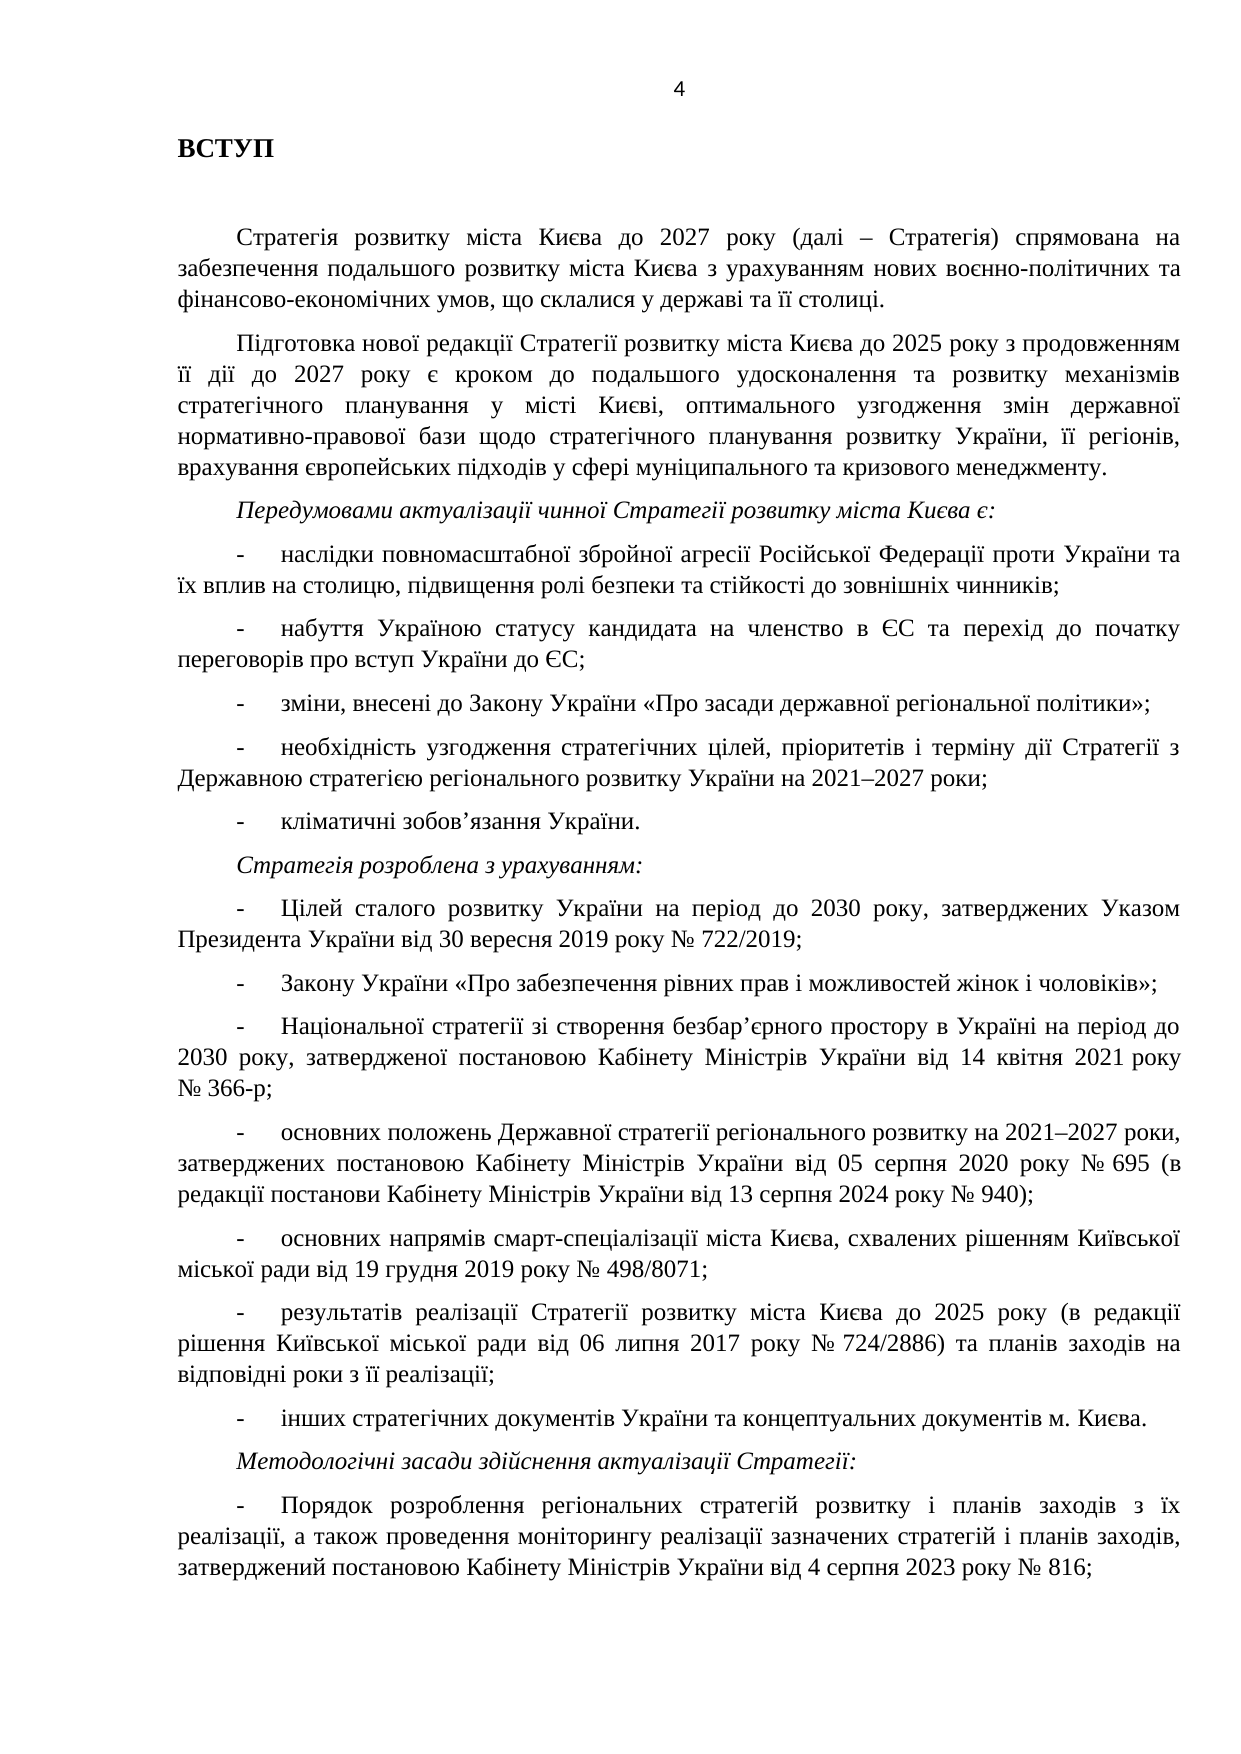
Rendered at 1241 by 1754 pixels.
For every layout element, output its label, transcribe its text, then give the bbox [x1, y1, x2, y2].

list кліматичні зобов’язання України. [177, 806, 1181, 835]
list Закону України «Про забезпечення рівних прав і можливостей жінок і чоловіків»; [177, 968, 1181, 997]
list інших стратегічних документів України та концептуальних документів м. Києва. [177, 1403, 1181, 1432]
list Цілей сталого розвитку України на період до 2030 року, затверджених Указом Президента України від 30 вересня 2019 року № 722/2019; [177, 893, 1181, 953]
list основних напрямів смарт-спеціалізації міста Києва, схвалених рішенням Київської міської ради від 19 грудня 2019 року № 498/8071; [177, 1223, 1181, 1282]
subtitle ВСТУП [177, 132, 1181, 163]
list наслідки повномасштабної збройної агресії Російської Федерації проти України та їх вплив на столицю, підвищення ролі безпеки та стійкості до зовнішніх чинників; [177, 539, 1181, 599]
text Передумовами актуалізації чинної Стратегії розвитку міста Києва є: [177, 495, 1181, 524]
text Підготовка нової редакції Стратегії розвитку міста Києва до 2025 року з продовженням її дії до 2027 року є кроком до подальшого удосконалення та розвитку механізмів стратегічного планування у місті Києві, оптимального узгодження змін державної нормативно-правової бази щодо стратегічного планування розвитку України, її регіонів, врахування європейських підходів у сфері муніципального та кризового менеджменту. [177, 328, 1181, 481]
list основних положень Державної стратегії регіонального розвитку на 2021–2027 роки, затверджених постановою Кабінету Міністрів України від 05 серпня 2020 року № 695 (в редакції постанови Кабінету Міністрів України від 13 серпня 2024 року № 940); [177, 1117, 1181, 1208]
text Стратегія розвитку міста Києва до 2027 року (далі – Стратегія) спрямована на забезпечення подальшого розвитку міста Києва з урахуванням нових воєнно-політичних та фінансово-економічних умов, що склалися у державі та її столиці. [177, 222, 1181, 313]
text Методологічні засади здійснення актуалізації Стратегії: [177, 1446, 1181, 1475]
text Стратегія розроблена з урахуванням: [177, 850, 1181, 878]
list Національної стратегії зі створення безбар’єрного простору в Україні на період до 2030 року, затвердженої постановою Кабінету Міністрів України від 14 квітня 2021 року № 366-р; [177, 1011, 1181, 1102]
list зміни, внесені до Закону України «Про засади державної регіональної політики»; [177, 688, 1181, 717]
list необхідність узгодження стратегічних цілей, пріоритетів і терміну дії Стратегії з Державною стратегією регіонального розвитку України на 2021–2027 роки; [177, 732, 1181, 791]
list Порядок розроблення регіональних стратегій розвитку і планів заходів з їх реалізації, а також проведення моніторингу реалізації зазначених стратегій і планів заходів, затверджений постановою Кабінету Міністрів України від 4 серпня 2023 року № 816; [177, 1490, 1181, 1581]
list набуття Україною статусу кандидата на членство в ЄС та перехід до початку переговорів про вступ України до ЄС; [177, 613, 1181, 673]
list результатів реалізації Стратегії розвитку міста Києва до 2025 року (в редакції рішення Київської міської ради від 06 липня 2017 року № 724/2886) та планів заходів на відповідні роки з її реалізації; [177, 1297, 1181, 1388]
